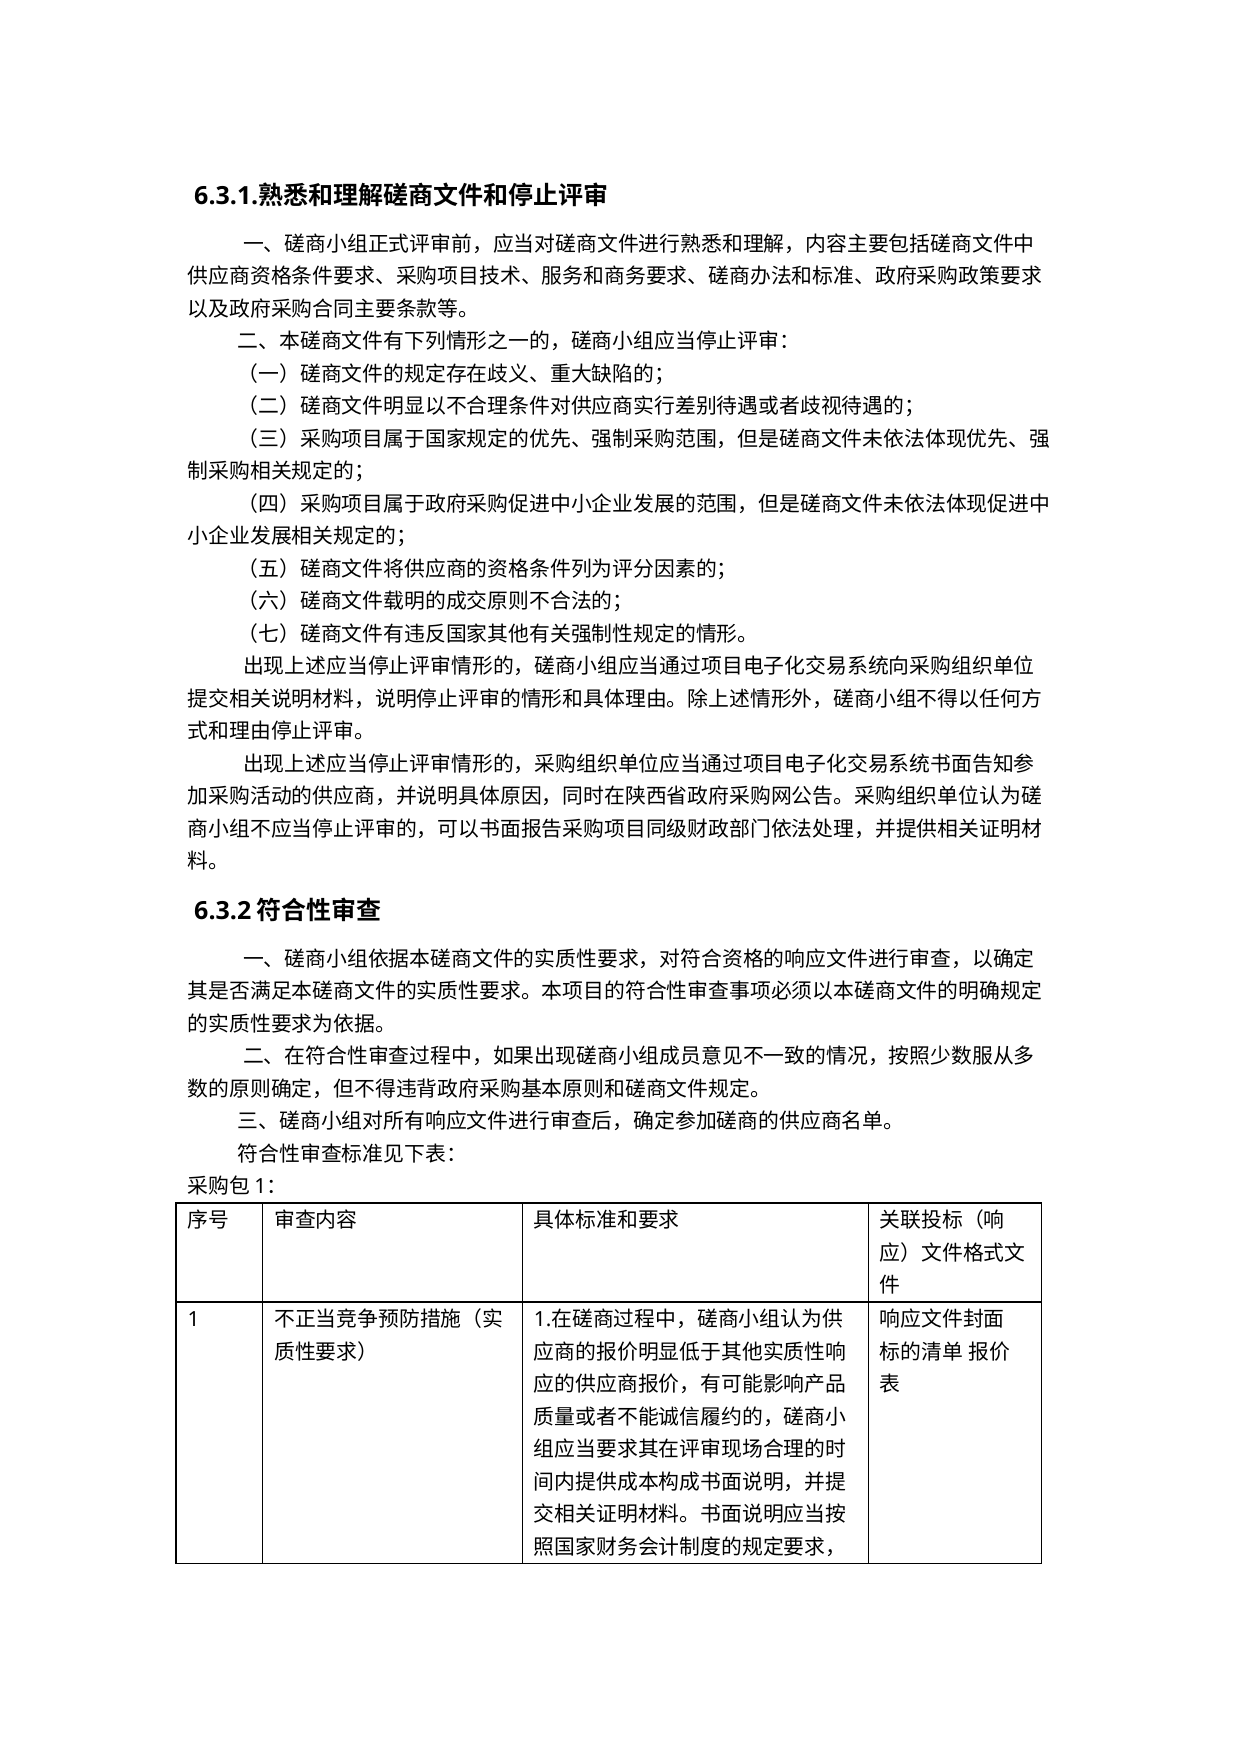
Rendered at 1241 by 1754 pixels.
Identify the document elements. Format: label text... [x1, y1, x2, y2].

text （五）磋商文件将供应商的资格条件列为评分因素的； [187, 552, 1053, 584]
table_cell 1 [177, 1303, 262, 1563]
text （二）磋商文件明显以不合理条件对供应商实行差别待遇或者歧视待遇的； [187, 389, 1053, 422]
text 采购包1： [187, 1169, 1053, 1202]
table_header 具体标准和要求 [523, 1204, 868, 1301]
text 一、磋商小组正式评审前，应当对磋商文件进行熟悉和理解，内容主要包括磋商文件中供应商资格条件要求、采购项目技术、服务和商务要求、磋商办法和标准、政府采购政策要求以及政府采购合同主要条款等。 [187, 227, 1053, 324]
table_header 序号 [177, 1204, 262, 1301]
table_cell 响应文件封面 标的清单 报价表 [869, 1303, 1041, 1563]
text 出现上述应当停止评审情形的，采购组织单位应当通过项目电子化交易系统书面告知参加采购活动的供应商，并说明具体原因，同时在陕西省政府采购网公告。采购组织单位认为磋商小组不应当停止评审的，可以书面报告采购项目同级财政部门依法处理，并提供相关证明材料。 [187, 747, 1053, 877]
table_header 关联投标（响应）文件格式文件 [869, 1204, 1041, 1301]
text 一、磋商小组依据本磋商文件的实质性要求，对符合资格的响应文件进行审查，以确定其是否满足本磋商文件的实质性要求。本项目的符合性审查事项必须以本磋商文件的明确规定的实质性要求为依据。 [187, 942, 1053, 1039]
text （六）磋商文件载明的成交原则不合法的； [187, 584, 1053, 617]
text 出现上述应当停止评审情形的，磋商小组应当通过项目电子化交易系统向采购组织单位提交相关说明材料，说明停止评审的情形和具体理由。除上述情形外，磋商小组不得以任何方式和理由停止评审。 [187, 649, 1053, 747]
text （七）磋商文件有违反国家其他有关强制性规定的情形。 [187, 617, 1053, 649]
text 二、在符合性审查过程中，如果出现磋商小组成员意见不一致的情况，按照少数服从多数的原则确定，但不得违背政府采购基本原则和磋商文件规定。 [187, 1039, 1053, 1104]
text 6.3.2符合性审查 [187, 877, 1053, 942]
text 二、本磋商文件有下列情形之一的，磋商小组应当停止评审： [187, 324, 1053, 357]
text 6.3.1.熟悉和理解磋商文件和停止评审 [187, 162, 1053, 227]
table_header 审查内容 [263, 1204, 522, 1301]
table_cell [523, 1303, 868, 1563]
text （四）采购项目属于政府采购促进中小企业发展的范围，但是磋商文件未依法体现促进中小企业发展相关规定的； [187, 487, 1053, 552]
table_cell 不正当竞争预防措施（实质性要求） [263, 1303, 522, 1563]
text （三）采购项目属于国家规定的优先、强制采购范围，但是磋商文件未依法体现优先、强制采购相关规定的； [187, 422, 1053, 487]
text 符合性审查标准见下表： [187, 1137, 1053, 1169]
text （一）磋商文件的规定存在歧义、重大缺陷的； [187, 357, 1053, 389]
text 三、磋商小组对所有响应文件进行审查后，确定参加磋商的供应商名单。 [187, 1104, 1053, 1137]
